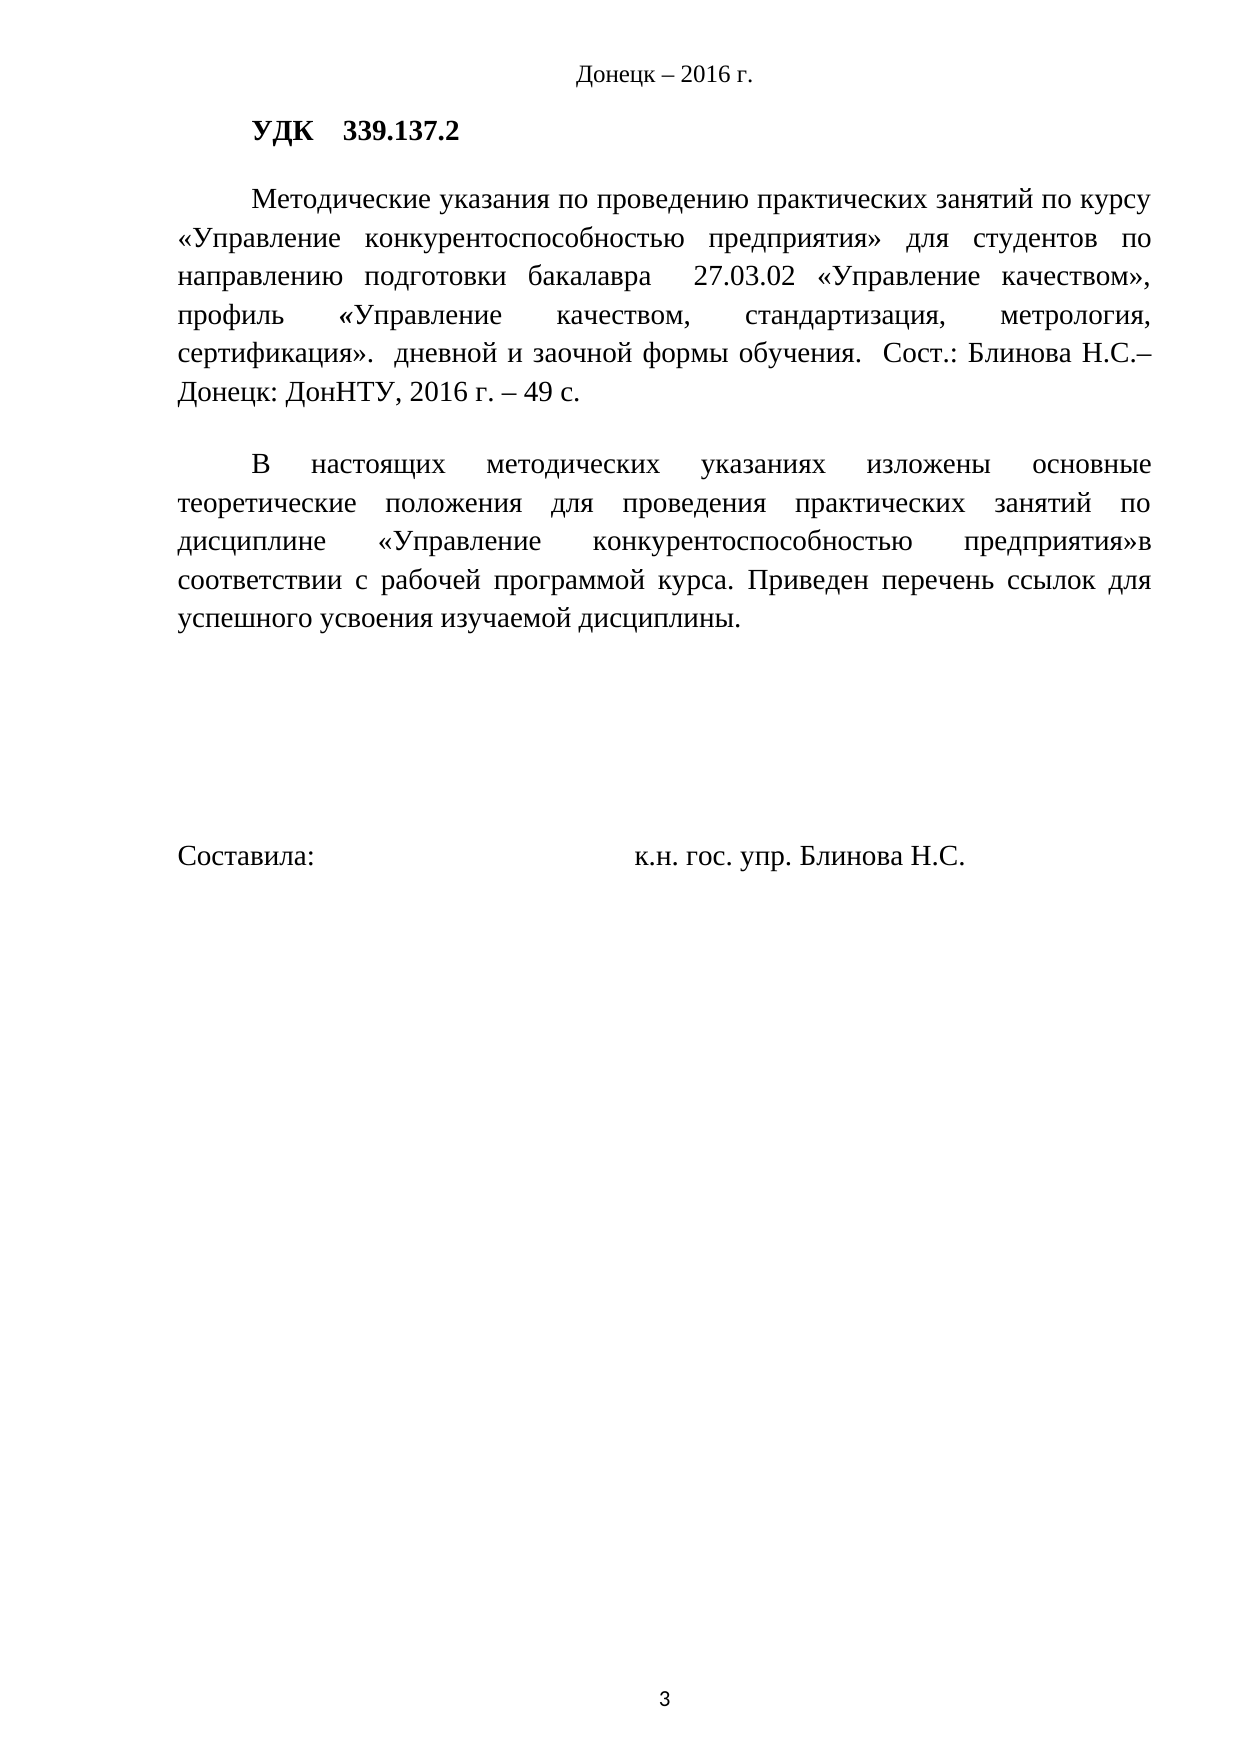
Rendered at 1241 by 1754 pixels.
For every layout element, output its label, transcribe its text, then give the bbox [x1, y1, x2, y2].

text Донецк – 2016 г. [177, 59, 1152, 88]
text В настоящих методических указаниях изложены основные теоретические положения для проведения практических занятий по дисциплине «Управление конкурентоспособностью предприятия»в соответствии с рабочей программой курса. Приведен перечень ссылок для успешного усвоения изучаемой дисциплины. [177, 446, 1152, 634]
list УДК 339.137.2 [177, 113, 1152, 146]
text Методические указания по проведению практических занятий по курсу «Управление конкурентоспособностью предприятия» для студентов по направлению подготовки бакалавра 27.03.02 «Управление качеством», профиль «Управление качеством, стандартизация, метрология, сертификация». дневной и заочной формы обучения. Сост.: Блинова Н.С.– Донецк: ДонНТУ, 2016 г. – 49 с. [177, 181, 1152, 408]
text Cоставила: к.н. гос. упр. Блинова Н.С. [177, 838, 1152, 871]
